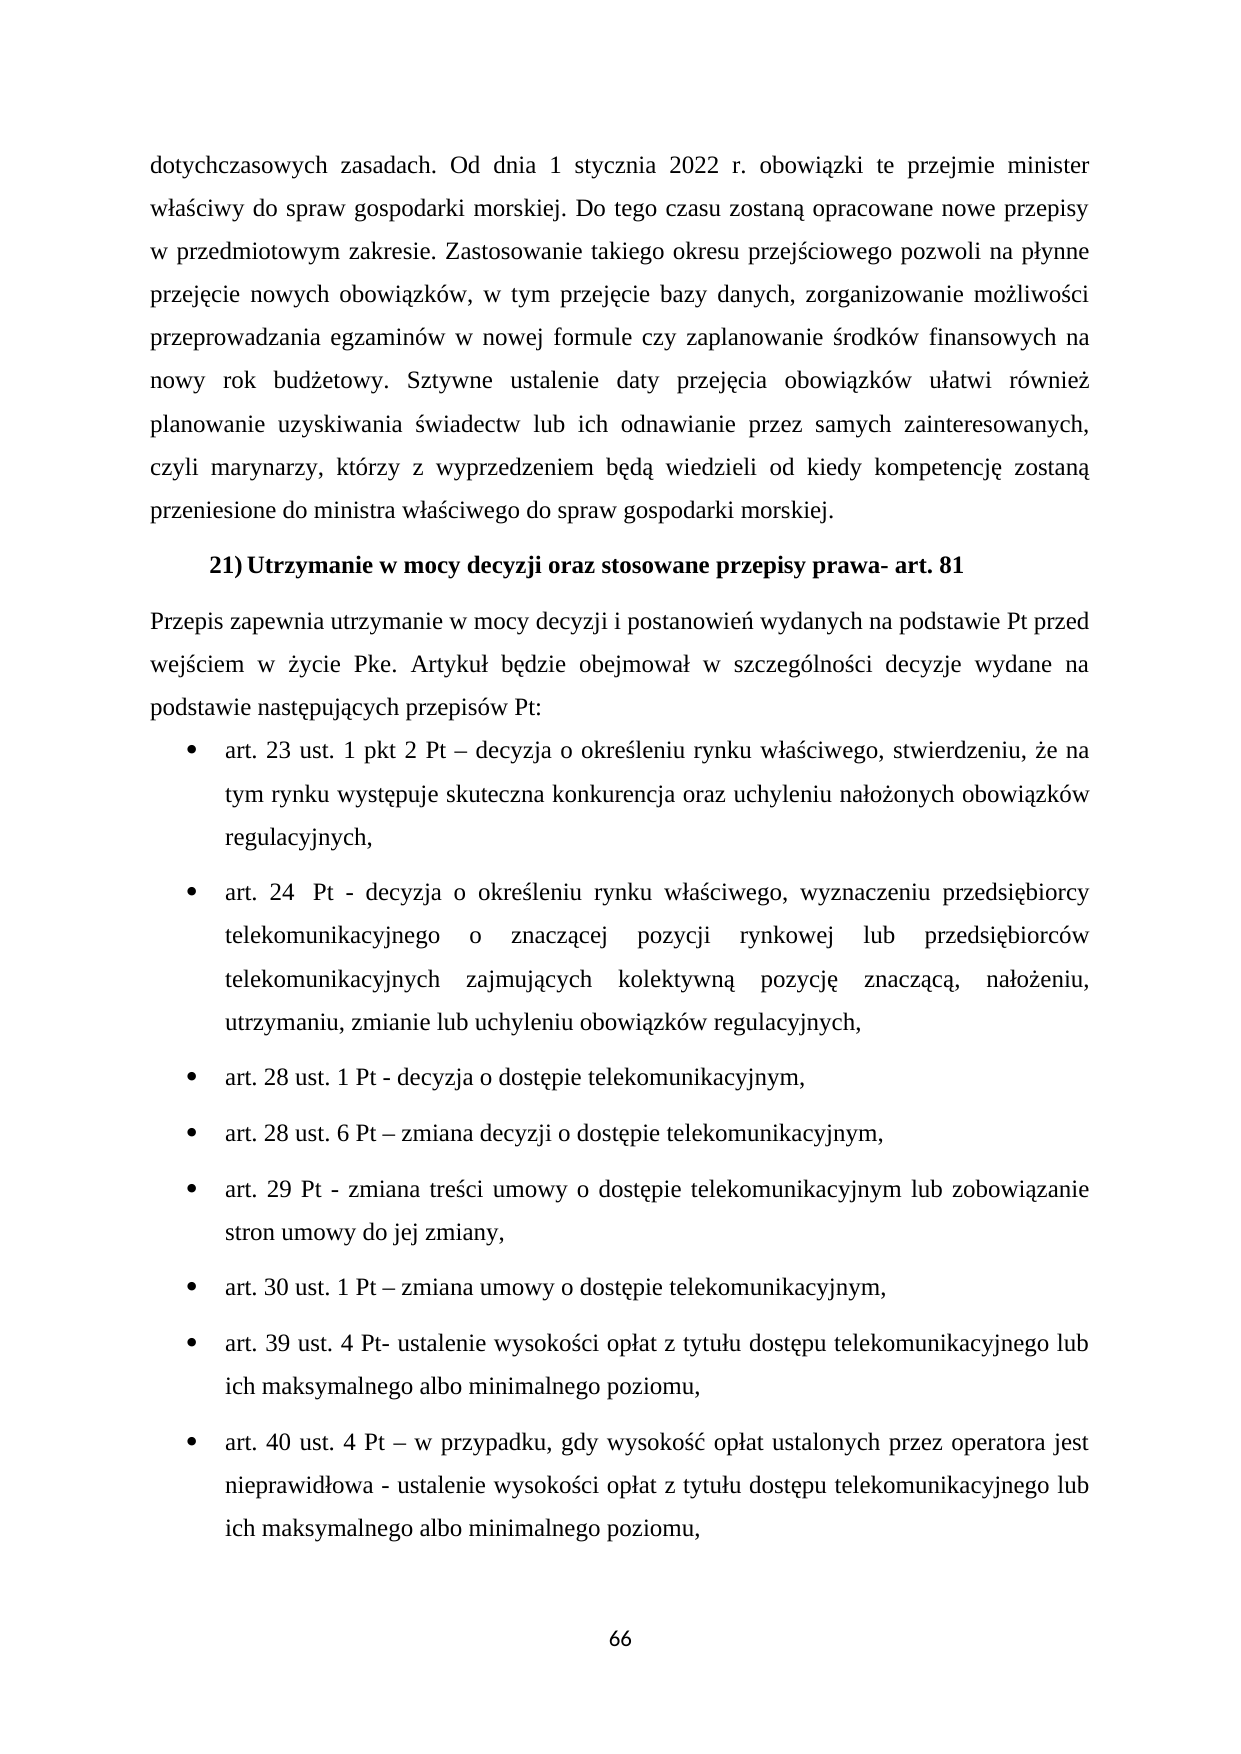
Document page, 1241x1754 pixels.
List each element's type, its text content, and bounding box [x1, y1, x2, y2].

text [150, 150, 1090, 524]
list art. 40 ust. 4 Pt – w przypadku, gdy wysokość opłat ustalonych przez operatora jest nieprawidłowa - ustalenie wysokości opłat z tytułu dostępu telekomunikacyjnego lub ich maksymalnego albo minimalnego poziomu, [187, 1427, 1090, 1542]
list art. 30 ust. 1 Pt – zmiana umowy o dostępie telekomunikacyjnym, [187, 1272, 1090, 1301]
list art. 28 ust. 1 Pt - decyzja o dostępie telekomunikacyjnym, [187, 1062, 1090, 1091]
text Przepis zapewnia utrzymanie w mocy decyzji i postanowień wydanych na podstawie Pt przed wejściem w życie Pke. Artykuł będzie obejmował w szczególności decyzje wydane na podstawie następujących przepisów Pt: [150, 606, 1090, 721]
list Utrzymanie w mocy decyzji oraz stosowane przepisy prawa- art. 81 [209, 551, 1090, 579]
list art. 28 ust. 6 Pt – zmiana decyzji o dostępie telekomunikacyjnym, [187, 1118, 1090, 1147]
list art. 39 ust. 4 Pt- ustalenie wysokości opłat z tytułu dostępu telekomunikacyjnego lub ich maksymalnego albo minimalnego poziomu, [187, 1328, 1090, 1400]
list art. 23 ust. 1 pkt 2 Pt – decyzja o określeniu rynku właściwego, stwierdzeniu, że na tym rynku występuje skuteczna konkurencja oraz uchyleniu nałożonych obowiązków regulacyjnych, [187, 736, 1090, 851]
list art. 24 Pt - decyzja o określeniu rynku właściwego, wyznaczeniu przedsiębiorcy telekomunikacyjnego o znaczącej pozycji rynkowej lub przedsiębiorców telekomunikacyjnych zajmujących kolektywną pozycję znaczącą, nałożeniu, utrzymaniu, zmianie lub uchyleniu obowiązków regulacyjnych, [187, 877, 1090, 1036]
list art. 29 Pt - zmiana treści umowy o dostępie telekomunikacyjnym lub zobowiązanie stron umowy do jej zmiany, [187, 1174, 1090, 1246]
